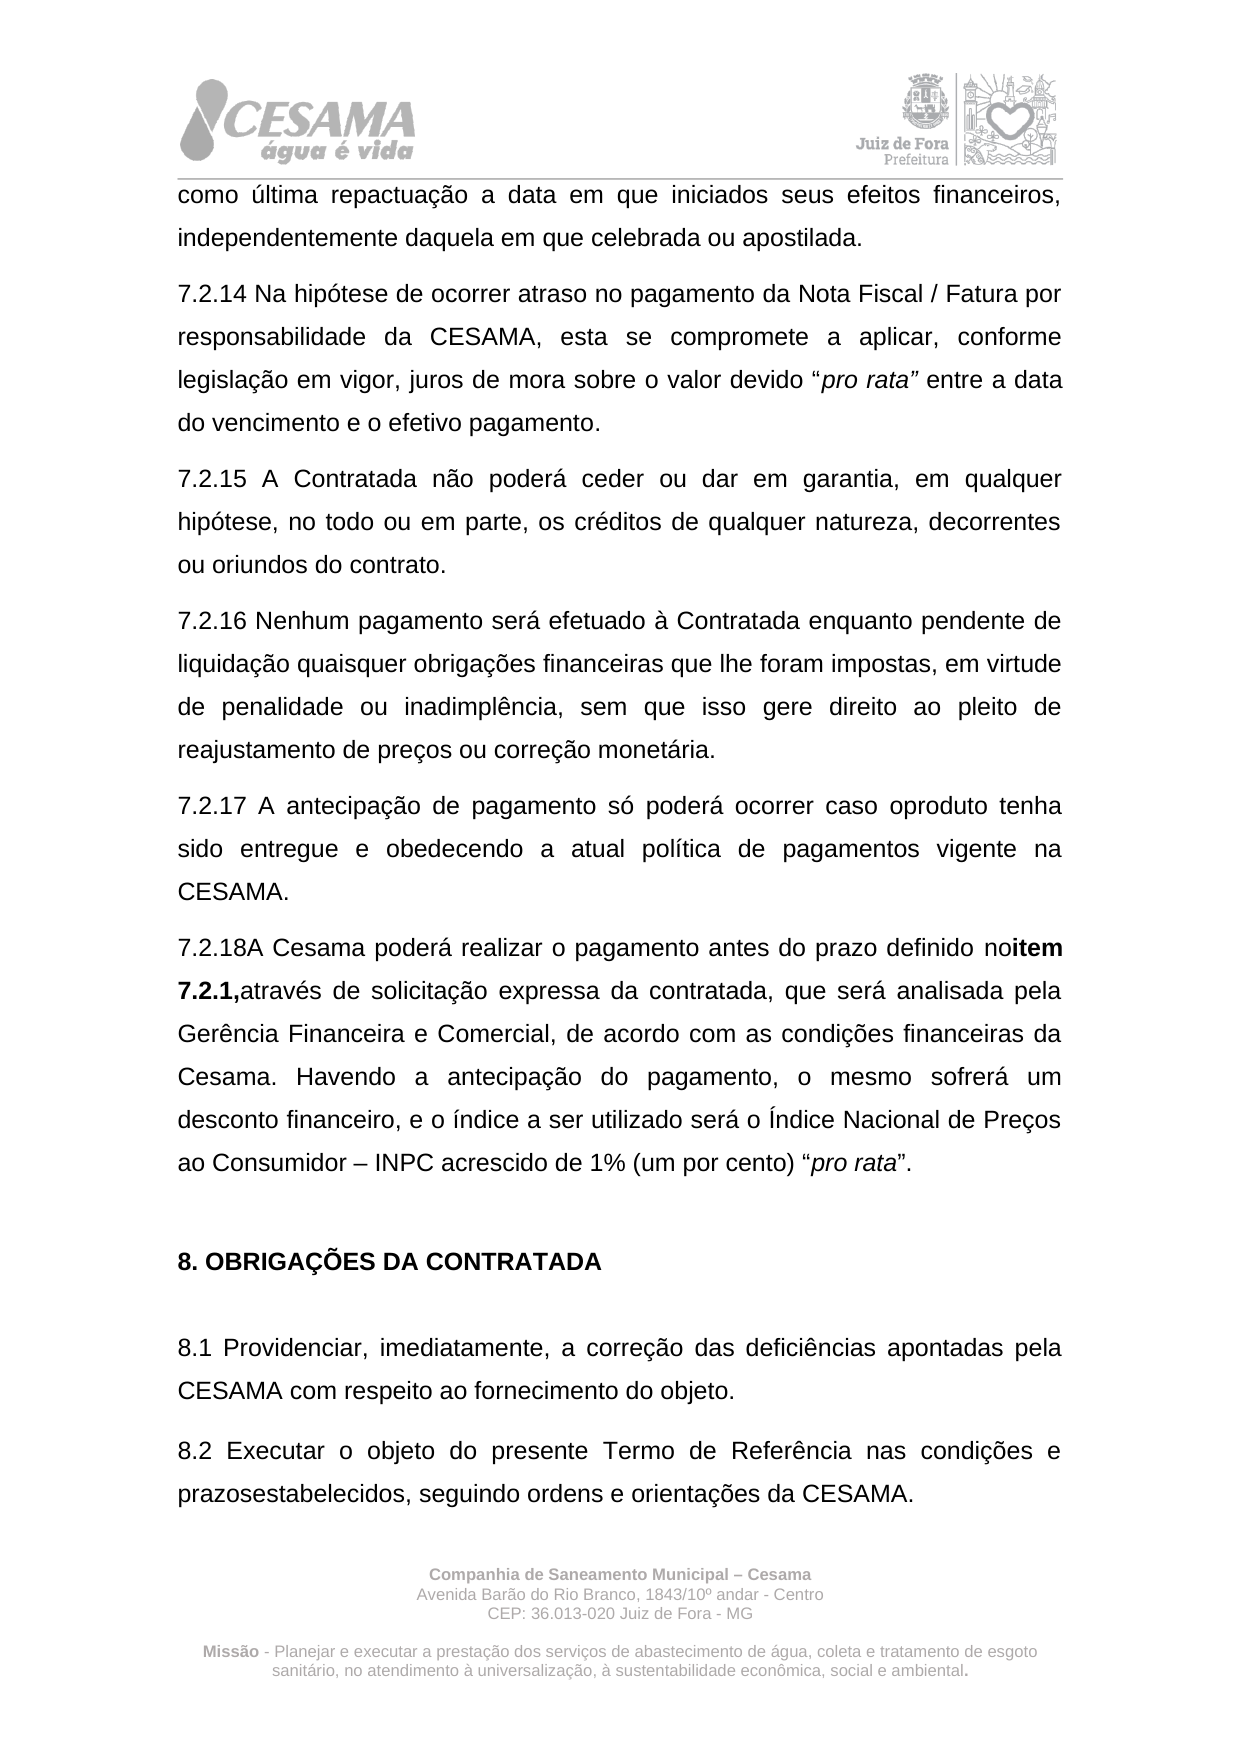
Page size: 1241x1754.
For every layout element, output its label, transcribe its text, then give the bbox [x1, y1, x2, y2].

picture [177, 73, 1064, 180]
text 8.2 Executar o objeto do presente Termo de Referência nas condições e prazosestabelecidos, seguindo ordens e orientações da CESAMA. [177, 1436, 1063, 1508]
text 7.2.14 Na hipótese de ocorrer atraso no pagamento da Nota Fiscal / Fatura por responsabilidade da CESAMA, esta se compromete a aplicar, conforme legislação em vigor, juros de mora sobre o valor devido “pro rata” entre a data do vencimento e o efetivo pagamento. [177, 279, 1063, 437]
text 8. OBRIGAÇÕES DA CONTRATADA [177, 1247, 1063, 1276]
text 7.2.18A Cesama poderá realizar o pagamento antes do prazo definido noitem 7.2.1,através de solicitação expressa da contratada, que será analisada pela Gerência Financeira e Comercial, de acordo com as condições financeiras da Cesama. Havendo a antecipação do pagamento, o mesmo sofrerá um desconto financeiro, e o índice a ser utilizado será o Índice Nacional de Preços ao Consumidor – INPC acrescido de 1% (um por cento) “pro rata”. [177, 932, 1063, 1177]
text 7.2.15 A Contratada não poderá ceder ou dar em garantia, em qualquer hipótese, no todo ou em parte, os créditos de qualquer natureza, decorrentes ou oriundos do contrato. [177, 464, 1063, 579]
text 8.1 Providenciar, imediatamente, a correção das deficiências apontadas pela CESAMA com respeito ao fornecimento do objeto. [177, 1333, 1063, 1405]
text 7.2.17 A antecipação de pagamento só poderá ocorrer caso oproduto tenha sido entregue e obedecendo a atual política de pagamentos vigente na CESAMA. [177, 791, 1063, 906]
text 7.2.16 Nenhum pagamento será efetuado à Contratada enquanto pendente de liquidação quaisquer obrigações financeiras que lhe foram impostas, em virtude de penalidade ou inadimplência, sem que isso gere direito ao pleito de reajustamento de preços ou correção monetária. [177, 606, 1063, 764]
